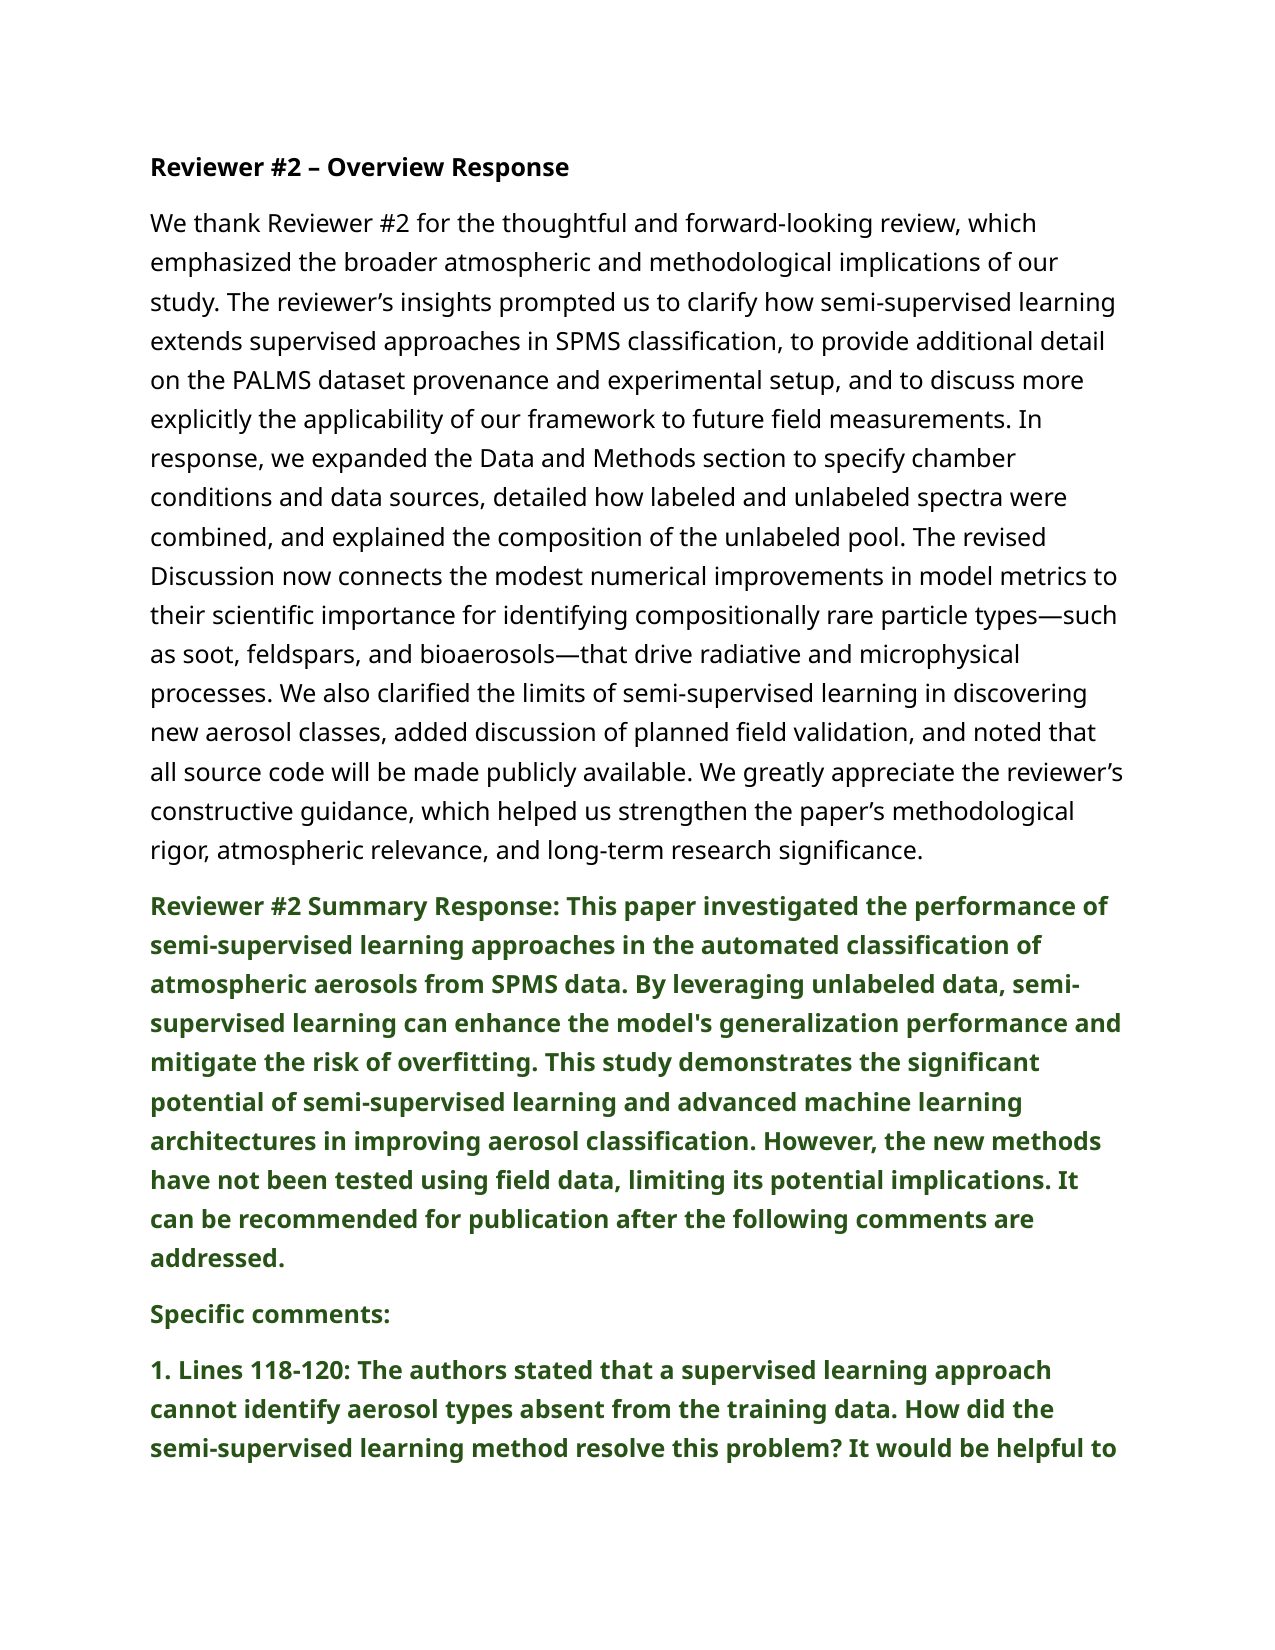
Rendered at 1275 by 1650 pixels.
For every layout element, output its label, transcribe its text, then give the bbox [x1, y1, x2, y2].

text Reviewer #2 Summary Response: This paper investigated the performance of semi-supervised learning approaches in the automated classification of atmospheric aerosols from SPMS data. By leveraging unlabeled data, semi-supervised learning can enhance the model's generalization performance and mitigate the risk of overfitting. This study demonstrates the significant potential of semi-supervised learning and advanced machine learning architectures in improving aerosol classification. However, the new methods have not been tested using field data, limiting its potential implications. It can be recommended for publication after the following comments are addressed. [150, 888, 1125, 1275]
text We thank Reviewer #2 for the thoughtful and forward-looking review, which emphasized the broader atmospheric and methodological implications of our study. The reviewer’s insights prompted us to clarify how semi-supervised learning extends supervised approaches in SPMS classification, to provide additional detail on the PALMS dataset provenance and experimental setup, and to discuss more explicitly the applicability of our framework to future field measurements. In response, we expanded the Data and Methods section to specify chamber conditions and data sources, detailed how labeled and unlabeled spectra were combined, and explained the composition of the unlabeled pool. The revised Discussion now connects the modest numerical improvements in model metrics to their scientific importance for identifying compositionally rare particle types—such as soot, feldspars, and bioaerosols—that drive radiative and microphysical processes. We also clarified the limits of semi-supervised learning in discovering new aerosol classes, added discussion of planned field validation, and noted that all source code will be made publicly available. We greatly appreciate the reviewer’s constructive guidance, which helped us strengthen the paper’s methodological rigor, atmospheric relevance, and long-term research significance. [150, 206, 1125, 867]
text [150, 1352, 1125, 1465]
text Reviewer #2 – Overview Response [150, 150, 1125, 184]
text Specific comments: [150, 1297, 1125, 1331]
